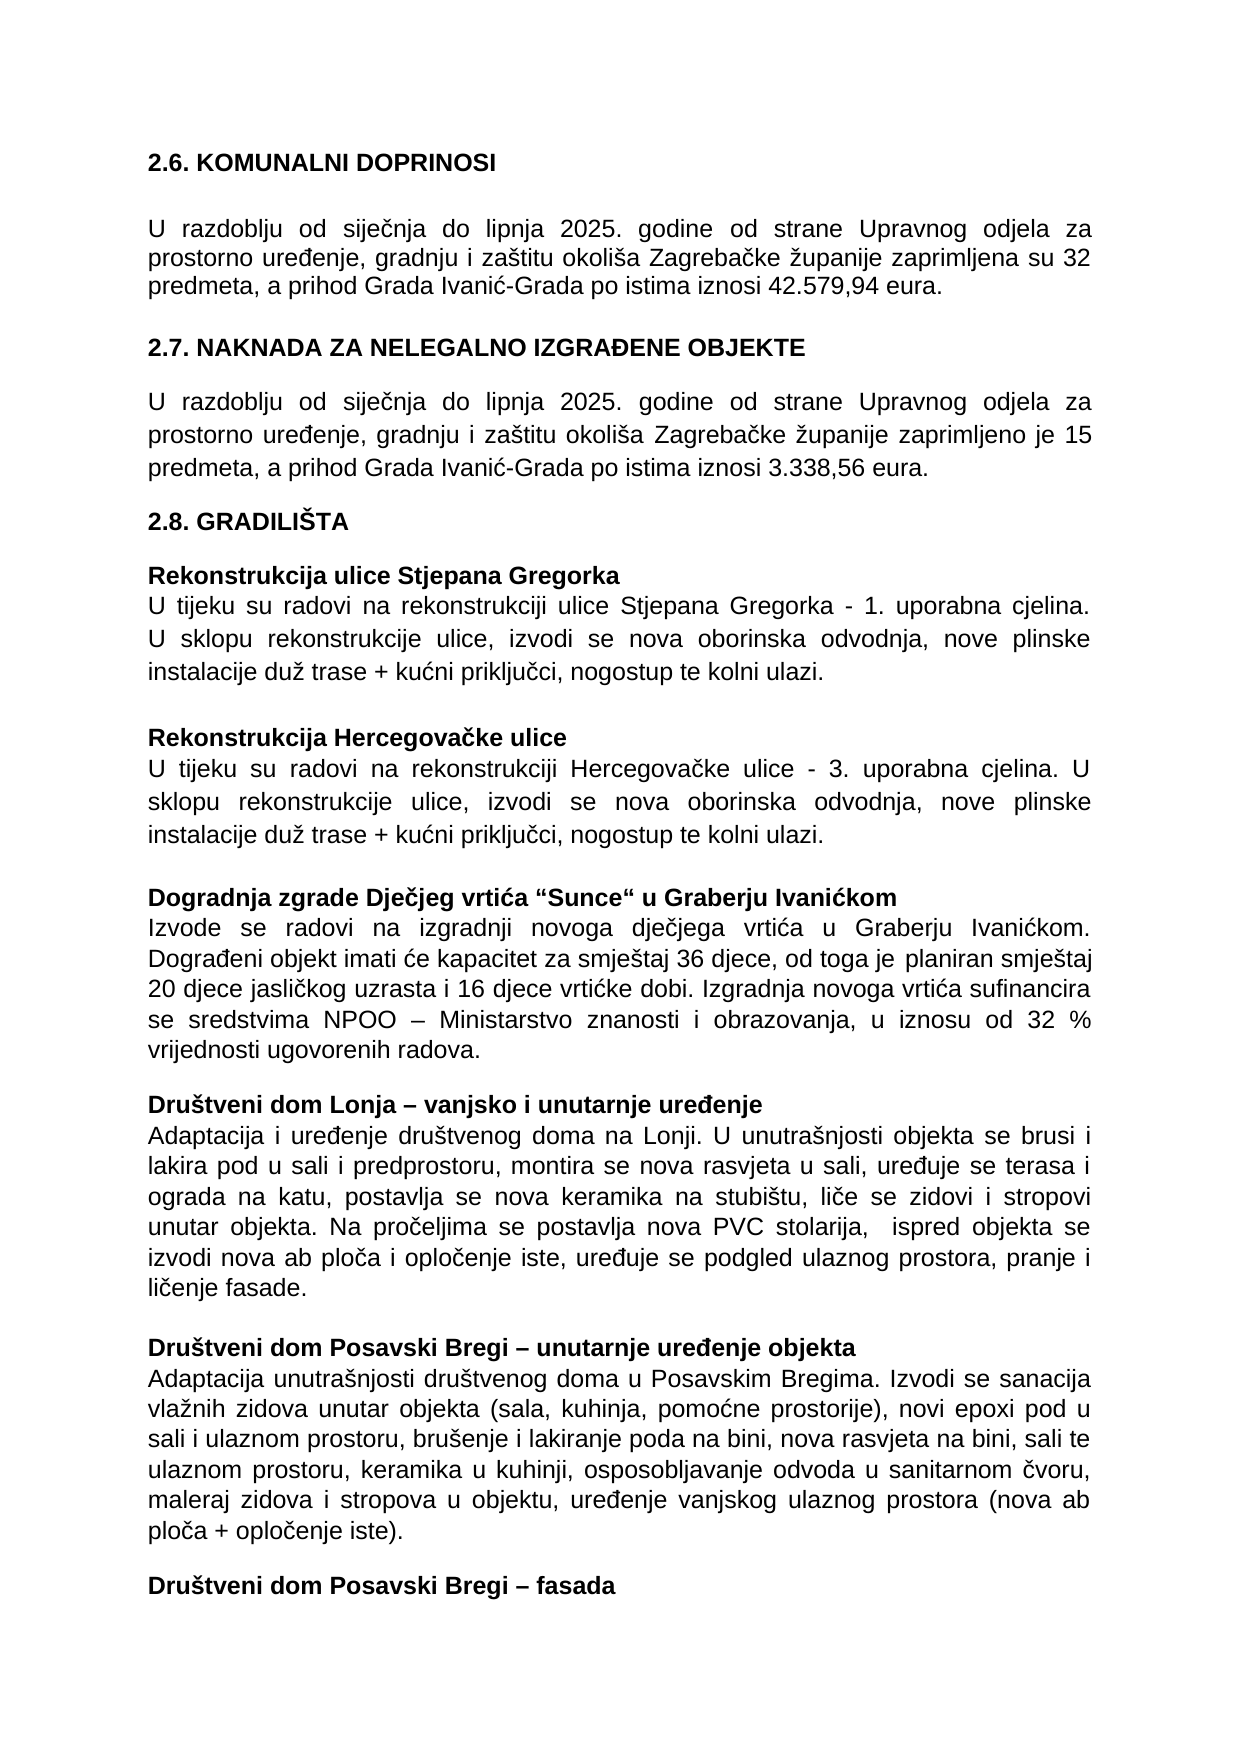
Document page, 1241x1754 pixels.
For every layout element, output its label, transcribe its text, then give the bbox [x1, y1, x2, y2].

text Dogradnja zgrade Dječjeg vrtića “Sunce“ u Graberju Ivanićkom [148, 883, 1092, 912]
text U razdoblju od siječnja do lipnja 2025. godine od strane Upravnog odjela za prostorno uređenje, gradnju i zaštitu okoliša Zagrebačke županije zaprimljeno je 15 predmeta, a prihod Grada Ivanić-Grada po istima iznosi 3.338,56 eura. [148, 387, 1092, 482]
text 2.6. KOMUNALNI DOPRINOSI [148, 148, 1092, 176]
text Rekonstrukcija ulice Stjepana Gregorka [148, 561, 1092, 589]
text Rekonstrukcija Hercegovačke ulice [148, 723, 1092, 752]
text U tijeku su radovi na rekonstrukciji ulice Stjepana Gregorka - 1. uporabna cjelina. U sklopu rekonstrukcije ulice, izvodi se nova oborinska odvodnja, nove plinske instalacije duž trase + kućni priključci, nogostup te kolni ulazi. [148, 591, 1092, 686]
text 2.8. GRADILIŠTA [148, 507, 1092, 536]
text 2.7. NAKNADA ZA NELEGALNO IZGRAĐENE OBJEKTE [148, 333, 1092, 362]
text Društveni dom Posavski Bregi – unutarnje uređenje objekta [148, 1333, 1092, 1362]
text Društveni dom Lonja – vanjsko i unutarnje uređenje [148, 1091, 1092, 1119]
text U razdoblju od siječnja do lipnja 2025. godine od strane Upravnog odjela za prostorno uređenje, gradnju i zaštitu okoliša Zagrebačke županije zaprimljena su 32 predmeta, a prihod Grada Ivanić-Grada po istima iznosi 42.579,94 eura. [148, 214, 1092, 300]
text Adaptacija unutrašnjosti društvenog doma u Posavskim Bregima. Izvodi se sanacija vlažnih zidova unutar objekta (sala, kuhinja, pomoćne prostorije), novi epoxi pod u sali i ulaznom prostoru, brušenje i lakiranje poda na bini, nova rasvjeta na bini, sali te ulaznom prostoru, keramika u kuhinji, osposobljavanje odvoda u sanitarnom čvoru, maleraj zidova i stropova u objektu, uređenje vanjskog ulaznog prostora (nova ab ploča + opločenje iste). [148, 1363, 1092, 1544]
text U tijeku su radovi na rekonstrukciji Hercegovačke ulice - 3. uporabna cjelina. U sklopu rekonstrukcije ulice, izvodi se nova oborinska odvodnja, nove plinske instalacije duž trase + kućni priključci, nogostup te kolni ulazi. [148, 753, 1092, 848]
text Društveni dom Posavski Bregi – fasada [148, 1571, 1092, 1600]
text Adaptacija i uređenje društvenog doma na Lonji. U unutrašnjosti objekta se brusi i lakira pod u sali i predprostoru, montira se nova rasvjeta u sali, uređuje se terasa i ograda na katu, postavlja se nova keramika na stubištu, liče se zidovi i stropovi unutar objekta. Na pročeljima se postavlja nova PVC stolarija, ispred objekta se izvodi nova ab ploča i opločenje iste, uređuje se podgled ulaznog prostora, pranje i ličenje fasade. [148, 1121, 1092, 1302]
text Izvode se radovi na izgradnji novoga dječjega vrtića u Graberju Ivanićkom. Dograđeni objekt imati će kapacitet za smještaj 36 djece, od toga je planiran smještaj 20 djece jasličkog uzrasta i 16 djece vrtićke dobi. Izgradnja novoga vrtića sufinancira se sredstvima NPOO – Ministarstvo znanosti i obrazovanja, u iznosu od 32 % vrijednosti ugovorenih radova. [148, 913, 1092, 1064]
